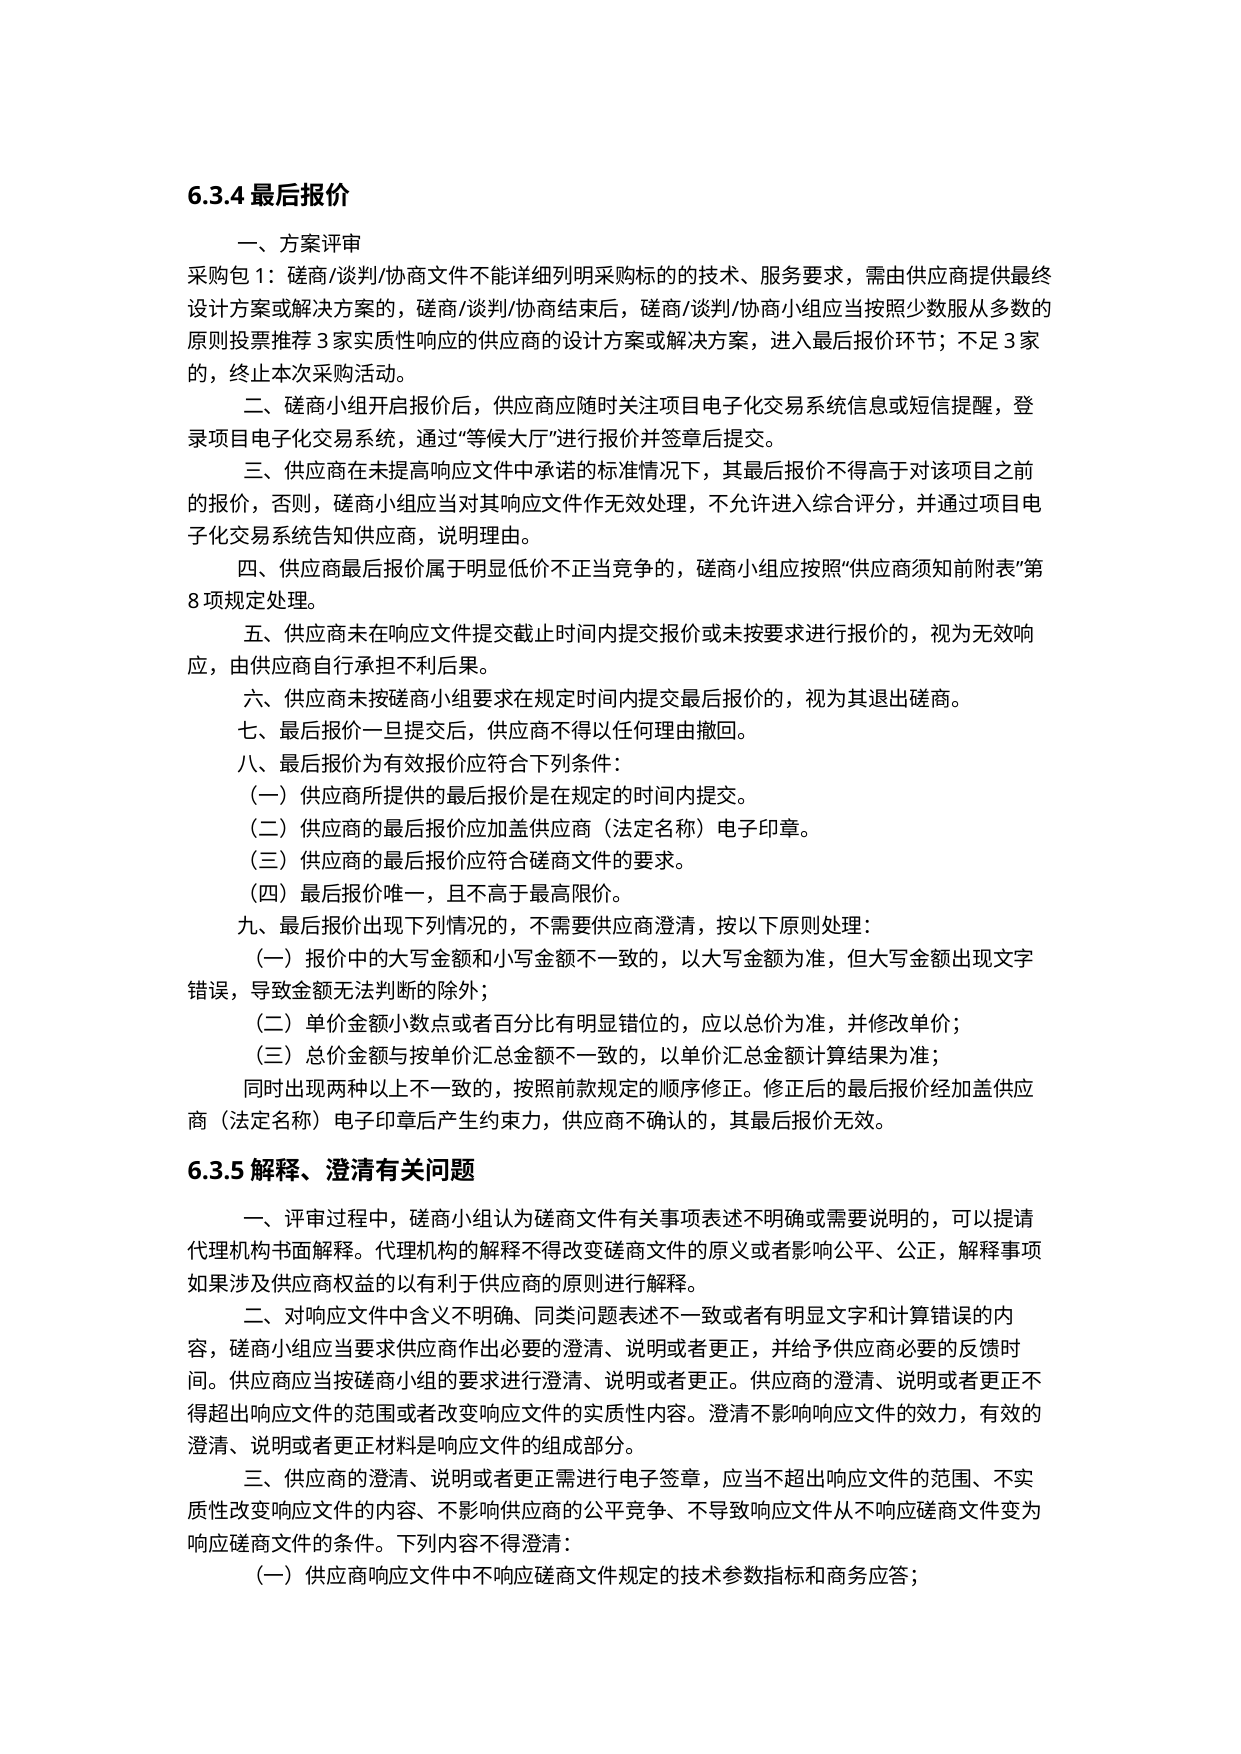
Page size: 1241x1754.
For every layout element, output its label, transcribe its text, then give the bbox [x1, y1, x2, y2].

text （二）单价金额小数点或者百分比有明显错位的，应以总价为准，并修改单价； [187, 1007, 1053, 1039]
text 四、供应商最后报价属于明显低价不正当竞争的，磋商小组应按照“供应商须知前附表”第8项规定处理。 [187, 552, 1053, 617]
text （二）供应商的最后报价应加盖供应商（法定名称）电子印章。 [187, 812, 1053, 844]
text 一、方案评审 [187, 227, 1053, 259]
text 三、供应商的澄清、说明或者更正需进行电子签章，应当不超出响应文件的范围、不实质性改变响应文件的内容、不影响供应商的公平竞争、不导致响应文件从不响应磋商文件变为响应磋商文件的条件。下列内容不得澄清： [187, 1462, 1053, 1559]
text 6.3.5解释、澄清有关问题 [187, 1137, 1053, 1202]
text （一）供应商响应文件中不响应磋商文件规定的技术参数指标和商务应答； [187, 1559, 1053, 1592]
text 三、供应商在未提高响应文件中承诺的标准情况下，其最后报价不得高于对该项目之前的报价，否则，磋商小组应当对其响应文件作无效处理，不允许进入综合评分，并通过项目电子化交易系统告知供应商，说明理由。 [187, 454, 1053, 552]
text 二、对响应文件中含义不明确、同类问题表述不一致或者有明显文字和计算错误的内容，磋商小组应当要求供应商作出必要的澄清、说明或者更正，并给予供应商必要的反馈时间。供应商应当按磋商小组的要求进行澄清、说明或者更正。供应商的澄清、说明或者更正不得超出响应文件的范围或者改变响应文件的实质性内容。澄清不影响响应文件的效力，有效的澄清、说明或者更正材料是响应文件的组成部分。 [187, 1299, 1053, 1462]
text 6.3.4最后报价 [187, 162, 1053, 227]
text （一）报价中的大写金额和小写金额不一致的，以大写金额为准，但大写金额出现文字错误，导致金额无法判断的除外； [187, 942, 1053, 1007]
text 七、最后报价一旦提交后，供应商不得以任何理由撤回。 [187, 714, 1053, 747]
text 六、供应商未按磋商小组要求在规定时间内提交最后报价的，视为其退出磋商。 [187, 682, 1053, 714]
text 五、供应商未在响应文件提交截止时间内提交报价或未按要求进行报价的，视为无效响应，由供应商自行承担不利后果。 [187, 617, 1053, 682]
text 同时出现两种以上不一致的，按照前款规定的顺序修正。修正后的最后报价经加盖供应商（法定名称）电子印章后产生约束力，供应商不确认的，其最后报价无效。 [187, 1072, 1053, 1137]
text 九、最后报价出现下列情况的，不需要供应商澄清，按以下原则处理： [187, 909, 1053, 942]
text 八、最后报价为有效报价应符合下列条件： [187, 747, 1053, 779]
text （四）最后报价唯一，且不高于最高限价。 [187, 877, 1053, 909]
text 一、评审过程中，磋商小组认为磋商文件有关事项表述不明确或需要说明的，可以提请代理机构书面解释。代理机构的解释不得改变磋商文件的原义或者影响公平、公正，解释事项如果涉及供应商权益的以有利于供应商的原则进行解释。 [187, 1202, 1053, 1299]
text 二、磋商小组开启报价后，供应商应随时关注项目电子化交易系统信息或短信提醒，登录项目电子化交易系统，通过“等候大厅”进行报价并签章后提交。 [187, 389, 1053, 454]
text （三）供应商的最后报价应符合磋商文件的要求。 [187, 844, 1053, 877]
text （一）供应商所提供的最后报价是在规定的时间内提交。 [187, 779, 1053, 812]
text 采购包1：磋商/谈判/协商文件不能详细列明采购标的的技术、服务要求，需由供应商提供最终设计方案或解决方案的，磋商/谈判/协商结束后，磋商/谈判/协商小组应当按照少数服从多数的原则投票推荐3家实质性响应的供应商的设计方案或解决方案，进入最后报价环节；不足3家的，终止本次采购活动。 [187, 259, 1053, 389]
text （三）总价金额与按单价汇总金额不一致的，以单价汇总金额计算结果为准； [187, 1039, 1053, 1072]
